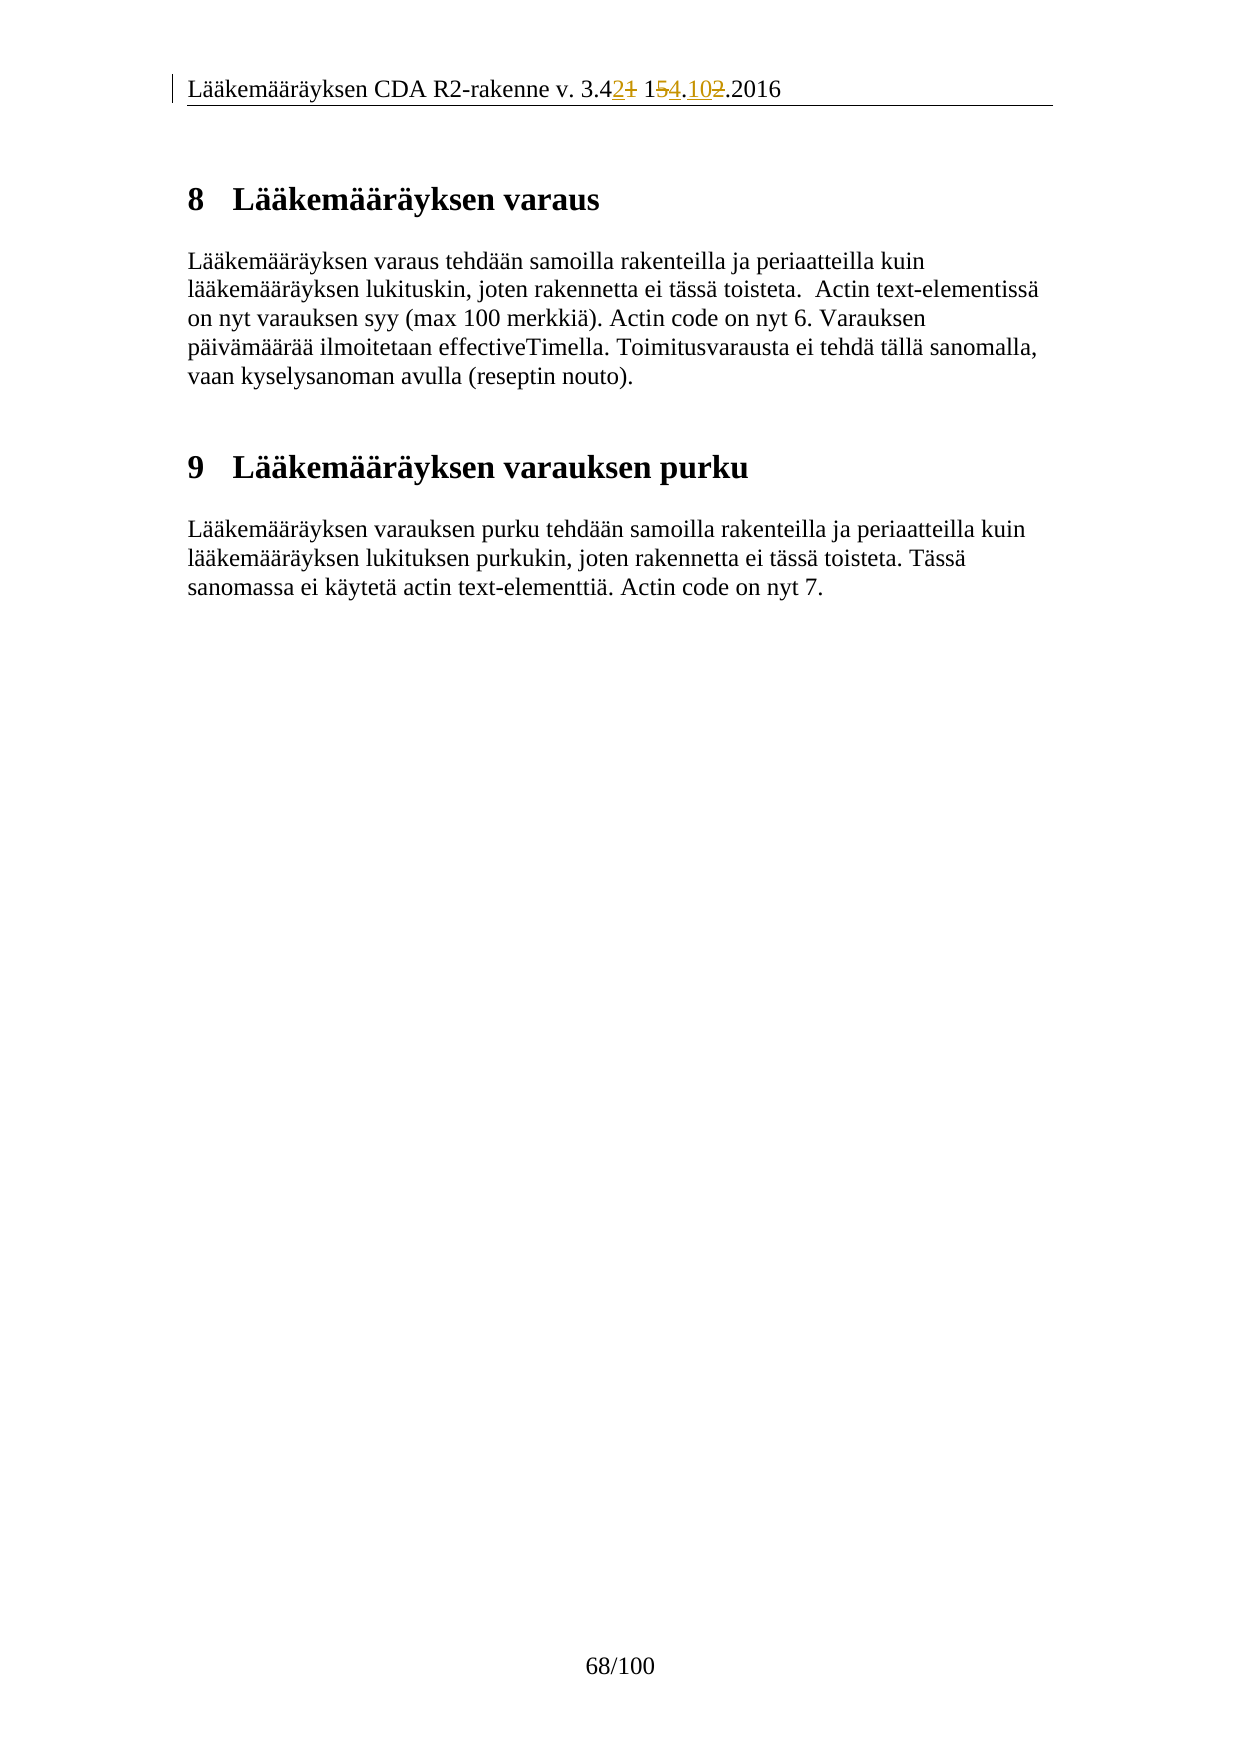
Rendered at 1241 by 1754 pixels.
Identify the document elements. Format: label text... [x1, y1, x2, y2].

text Lääkemääräyksen varauksen purku tehdään samoilla rakenteilla ja periaatteilla kuin lääkemääräyksen lukituksen purkukin, joten rakennetta ei tässä toisteta. Tässä sanomassa ei käytetä actin text-elementtiä. Actin code on nyt 7. [187, 514, 1053, 600]
subtitle Lääkemääräyksen varauksen purku [187, 447, 1053, 485]
subtitle Lääkemääräyksen varaus [187, 179, 1053, 217]
text Lääkemääräyksen varaus tehdään samoilla rakenteilla ja periaatteilla kuin lääkemääräyksen lukituskin, joten rakennetta ei tässä toisteta. Actin text-elementissä on nyt varauksen syy (max 100 merkkiä). Actin code on nyt 6. Varauksen päivämäärää ilmoitetaan effectiveTimella. Toimitusvarausta ei tehdä tällä sanomalla, vaan kyselysanoman avulla (reseptin nouto). [187, 246, 1053, 389]
